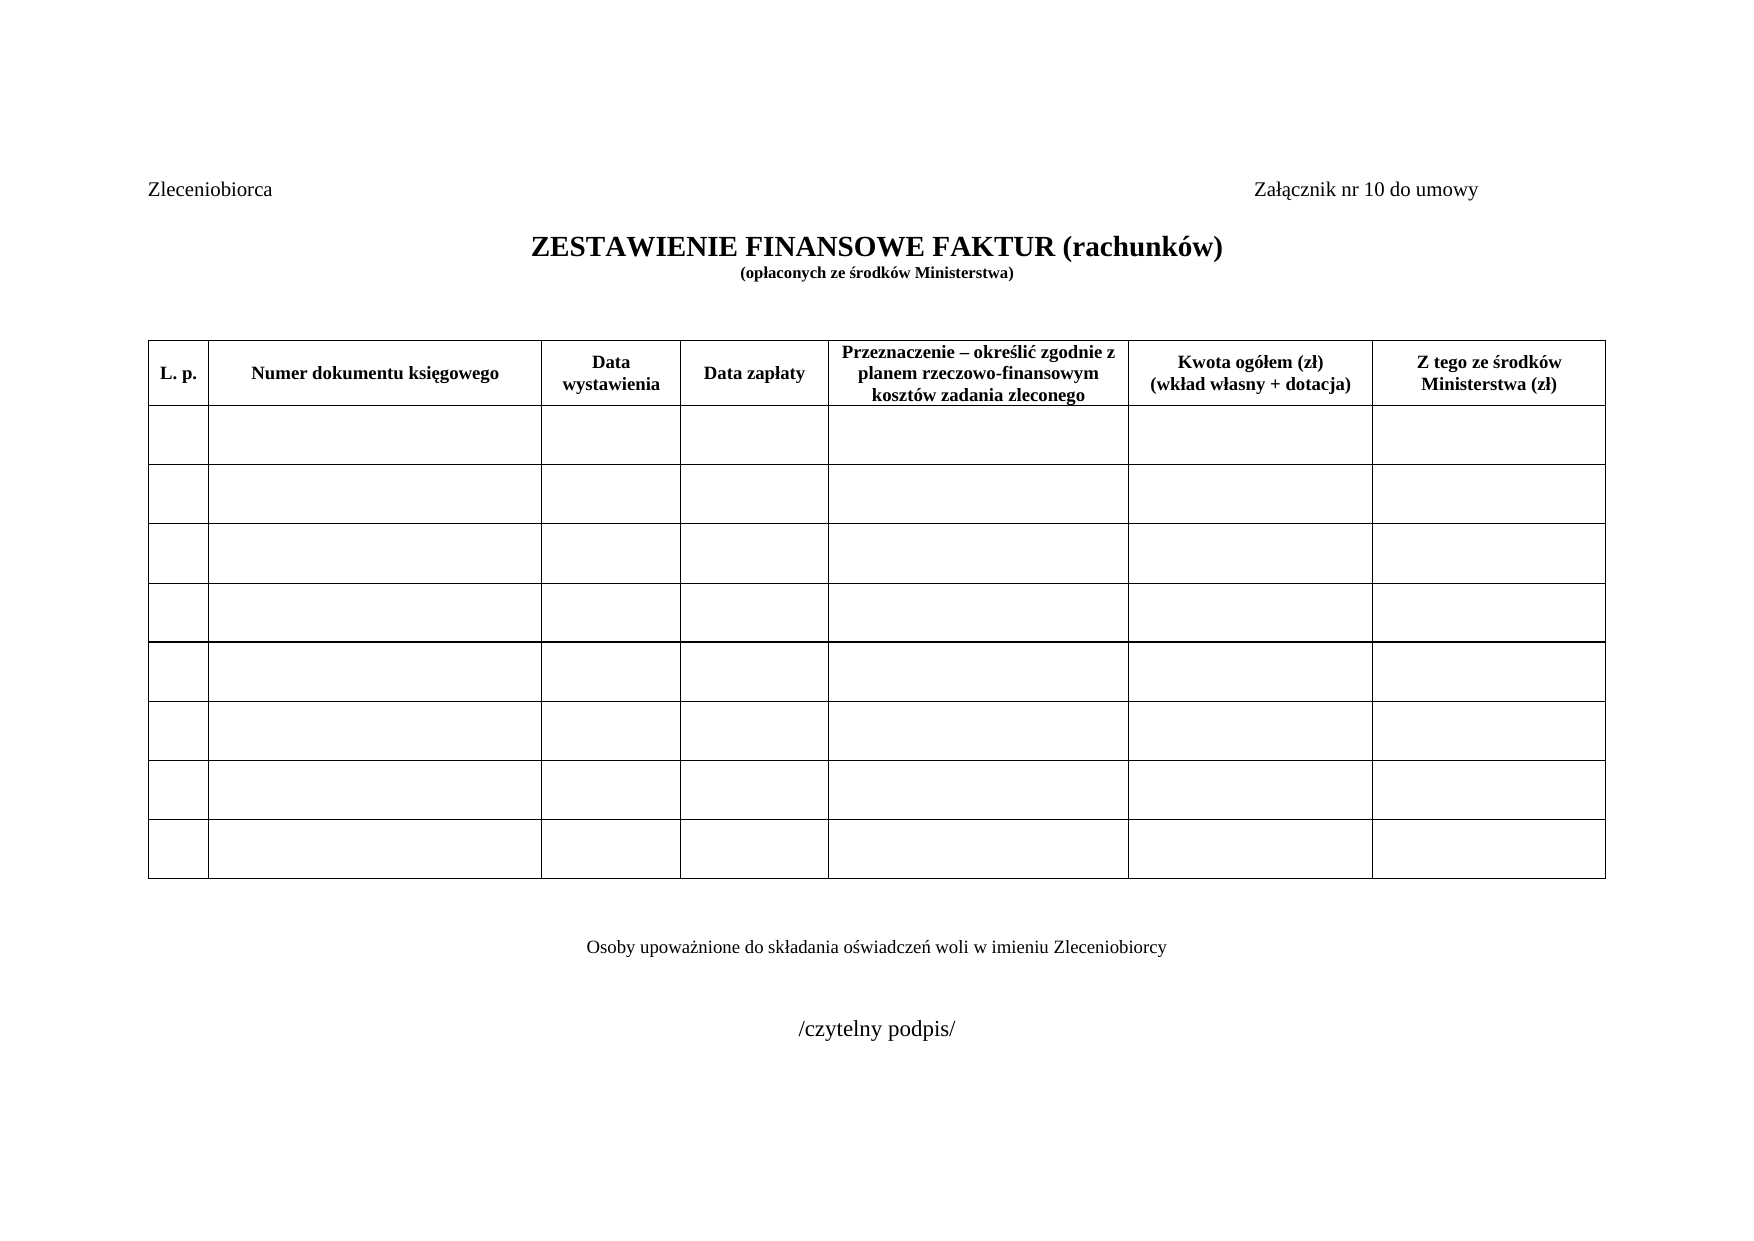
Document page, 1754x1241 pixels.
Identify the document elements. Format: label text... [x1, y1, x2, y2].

table_cell [209, 465, 541, 523]
table_cell [149, 584, 208, 641]
table_cell [542, 702, 680, 759]
table_cell [1373, 406, 1605, 464]
table_cell [1129, 406, 1372, 464]
table_cell [1373, 643, 1605, 701]
table_cell [1373, 584, 1605, 641]
table_cell [1129, 465, 1372, 523]
table_cell [681, 406, 828, 464]
table_cell [149, 406, 208, 464]
table_cell [542, 820, 680, 878]
text /czytelny podpis/ [148, 1015, 1606, 1042]
table_cell [209, 820, 541, 878]
table_cell [1129, 761, 1372, 819]
table_cell [1129, 584, 1372, 641]
table_cell [681, 524, 828, 582]
table_cell [1373, 820, 1605, 878]
table_cell [149, 643, 208, 701]
table_cell [149, 465, 208, 523]
table_cell [681, 820, 828, 878]
table_cell [829, 524, 1128, 582]
table_cell [149, 702, 208, 759]
table_cell [1129, 524, 1372, 582]
table_cell [1129, 820, 1372, 878]
table_cell [209, 406, 541, 464]
text (opłaconych ze środków Ministerstwa) [148, 263, 1606, 282]
table_cell [829, 406, 1128, 464]
table_cell [681, 761, 828, 819]
text ZESTAWIENIE FINANSOWE FAKTUR (rachunków) [148, 229, 1606, 263]
table_cell [149, 820, 208, 878]
table_cell [1373, 465, 1605, 523]
table_cell [829, 702, 1128, 759]
table_cell [209, 524, 541, 582]
table_cell [681, 584, 828, 641]
table_cell [542, 584, 680, 641]
table_cell [829, 584, 1128, 641]
table_cell [829, 761, 1128, 819]
table_cell [209, 643, 541, 701]
table_cell [681, 702, 828, 759]
table_cell [542, 406, 680, 464]
table_cell [542, 761, 680, 819]
table_cell [1373, 524, 1605, 582]
table_header L. p. [149, 341, 208, 405]
table_header Przeznaczenie – określić zgodnie z planem rzeczowo-finansowym kosztów zadania zleconego [829, 341, 1128, 405]
table_header Kwota ogółem (zł) (wkład własny + dotacja) [1129, 341, 1372, 405]
table_cell [209, 702, 541, 759]
text Zleceniobiorca Załącznik nr 10 do umowy [148, 176, 1606, 201]
table_header Data wystawienia [542, 341, 680, 405]
text Osoby upoważnione do składania oświadczeń woli w imieniu Zleceniobiorcy [148, 936, 1606, 958]
table_cell [681, 465, 828, 523]
table_cell [209, 761, 541, 819]
table_cell [542, 524, 680, 582]
table_cell [829, 465, 1128, 523]
table_cell [1373, 702, 1605, 759]
table_cell [149, 761, 208, 819]
table_cell [1373, 761, 1605, 819]
table_header Data zapłaty [681, 341, 828, 405]
table_header Numer dokumentu księgowego [209, 341, 541, 405]
table_cell [542, 643, 680, 701]
table_cell [1129, 702, 1372, 759]
table_cell [681, 643, 828, 701]
table_cell [829, 643, 1128, 701]
table_cell [1129, 643, 1372, 701]
table_header Z tego ze środków Ministerstwa (zł) [1373, 341, 1605, 405]
table_cell [542, 465, 680, 523]
table_cell [829, 820, 1128, 878]
table_cell [209, 584, 541, 641]
table_cell [149, 524, 208, 582]
